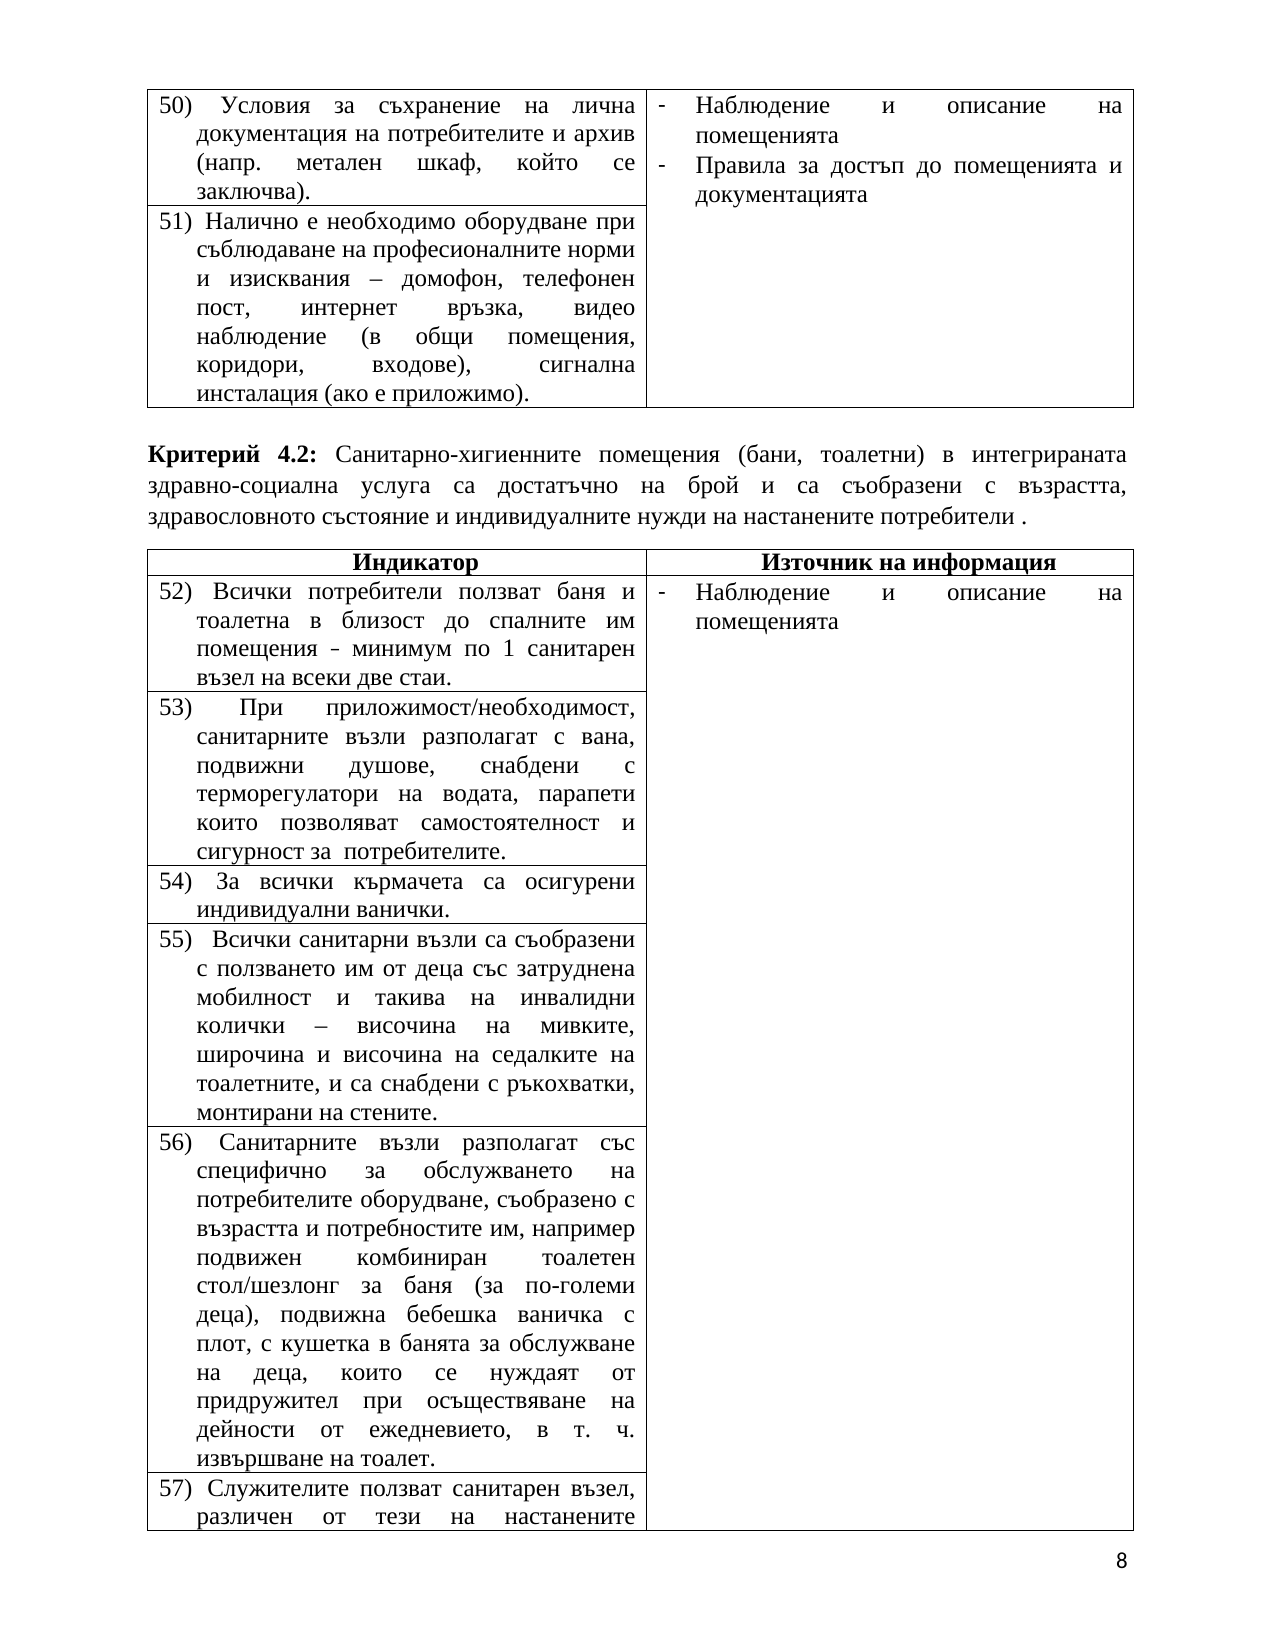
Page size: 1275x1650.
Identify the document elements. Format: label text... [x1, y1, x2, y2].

table_cell Налично е необходимо оборудване при съблюдаване на професионалните норми и изисквания – домофон, телефонен пост, интернет връзка, видео наблюдение (в общи помещения, коридори, входове), сигнална инсталация (ако е приложимо). [148, 206, 646, 407]
table_cell Условия за съхранение на лична документация на потребителите и архив (напр. метален шкаф, който се заключва). [148, 90, 646, 205]
table_cell Всички потребители ползват баня и тоалетна в близост до спалните им помещения – минимум по 1 санитарен възел на всеки две стаи. [148, 576, 646, 691]
table_header Източник на информация [647, 550, 1133, 575]
table_cell За всички кърмачета са осигурени индивидуални ванички. [148, 866, 646, 923]
table_cell Наблюдение и описание на помещенията Правила за достъп до помещенията и документацията [647, 90, 1133, 407]
table_cell Наблюдение и описание на помещенията [647, 576, 1133, 1530]
table_cell Санитарните възли разполагат със специфично за обслужването на потребителите оборудване, съобразено с възрастта и потребностите им, например подвижен комбиниран тоалетен стол/шезлонг за баня (за по-големи деца), подвижна бебешка ваничка с плот, с кушетка в банята за обслужване на деца, които се нуждаят от придружител при осъществяване на дейности от ежедневието, в т. ч. извършване на тоалет. [148, 1127, 646, 1472]
text Критерий 4.2: Санитарно-хигиенните помещения (бани, тоалетни) в интегрираната здравно-социална услуга са достатъчно на брой и са съобразени с възрастта, здравословното състояние и индивидуалните нужди на настанените потребители . [148, 439, 1127, 530]
table_header Индикатор [148, 550, 646, 575]
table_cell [148, 1473, 646, 1530]
table_cell При приложимост/необходимост, санитарните възли разполагат с вана, подвижни душове, снабдени с терморегулатори на водата, парапети които позволяват самостоятелност и сигурност за потребителите. [148, 692, 646, 865]
table_cell Всички санитарни възли са съобразени с ползването им от деца със затруднена мобилност и такива на инвалидни колички – височина на мивките, широчина и височина на седалките на тоалетните, и са снабдени с ръкохватки, монтирани на стените. [148, 924, 646, 1126]
